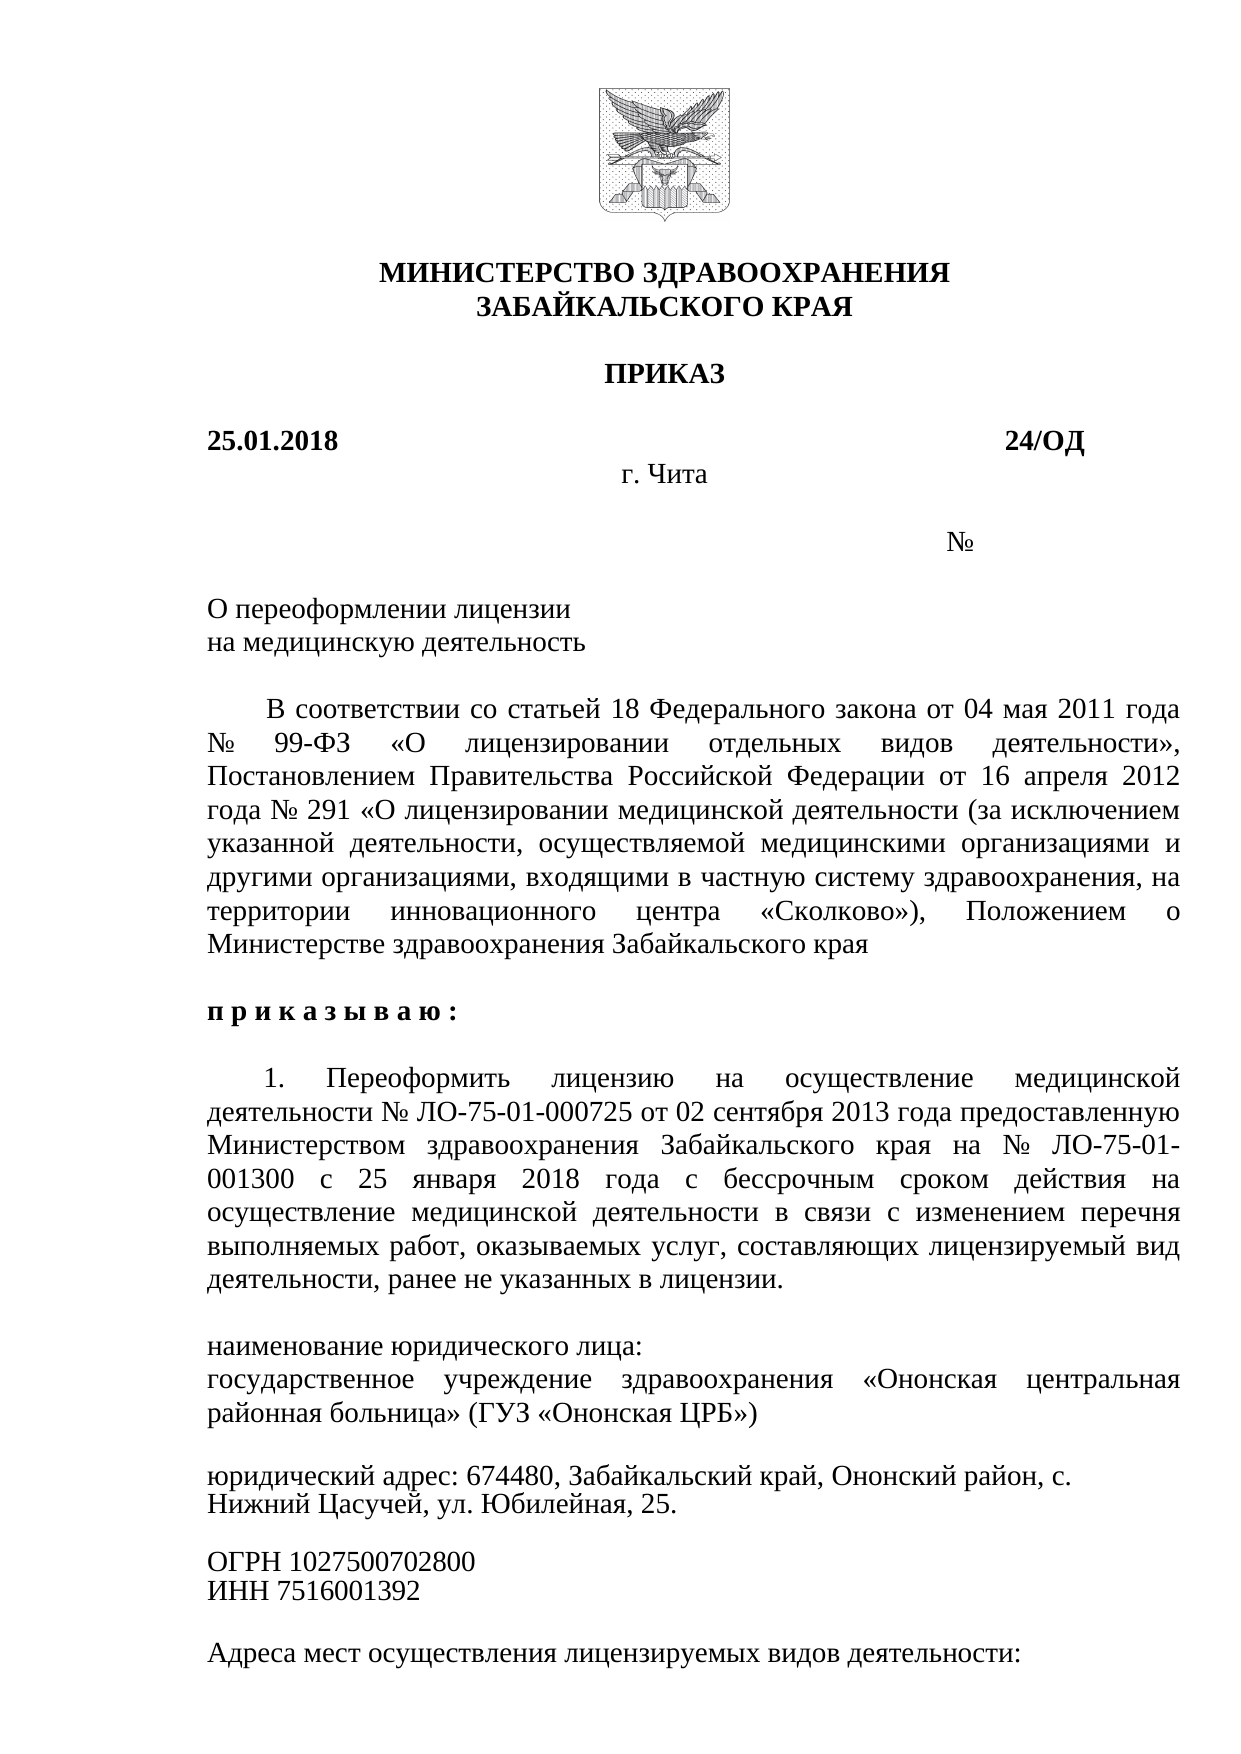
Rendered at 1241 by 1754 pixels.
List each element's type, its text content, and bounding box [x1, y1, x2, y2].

subtitle ПРИКАЗ [148, 356, 1181, 389]
text наименование юридического лица: [207, 1328, 1181, 1361]
text юридический адрес: 674480, Забайкальский край, Ононский район, с. Нижний Цасучей, ул. Юбилейная, 25. [207, 1462, 1181, 1520]
text п р и к а з ы в а ю : [207, 993, 1172, 1027]
text ИНН 7516001392 [207, 1578, 1181, 1607]
title МИНИСТеРство здравоохранения [148, 255, 1181, 289]
text О переоформлении лицензии [207, 591, 1181, 624]
text г. Чита [148, 457, 1181, 490]
text государственное учреждение здравоохранения «Ононская центральная районная больница» (ГУЗ «Ононская ЦРБ») [207, 1361, 1181, 1428]
title ЗАБАЙКАЛЬСКОГО КРАЯ [148, 289, 1181, 322]
text Адреса мест осуществления лицензируемых видов деятельности: [207, 1635, 1181, 1669]
table_header 25.01.2018 [196, 423, 993, 457]
text на медицинскую деятельность [207, 624, 1181, 658]
text В соответствии со статьей 18 Федерального закона от 04 мая 2011 года № 99-ФЗ «О лицензировании отдельных видов деятельности», Постановлением Правительства Российской Федерации от 16 апреля 2012 года № 291 «О лицензировании медицинской деятельности (за исключением указанной деятельности, осуществляемой медицинскими организациями и другими организациями, входящими в частную систему здравоохранения, на территории инновационного центра «Сколково»), Положением о Министерстве здравоохранения Забайкальского края [207, 691, 1181, 960]
table_header 24/ОД [993, 423, 1181, 457]
text 1. Переоформить лицензию на осуществление медицинской деятельности № ЛО-75-01-000725 от 02 сентября 2013 года предоставленную Министерством здравоохранения Забайкальского края на № ЛО-75-01-001300 с 25 января 2018 года с бессрочным сроком действия на осуществление медицинской деятельности в связи с изменением перечня выполняемых работ, оказываемых услуг, составляющих лицензируемый вид деятельности, ранее не указанных в лицензии. [207, 1060, 1181, 1295]
text ОГРН 1027500702800 [207, 1549, 1181, 1578]
text № [207, 524, 1181, 557]
